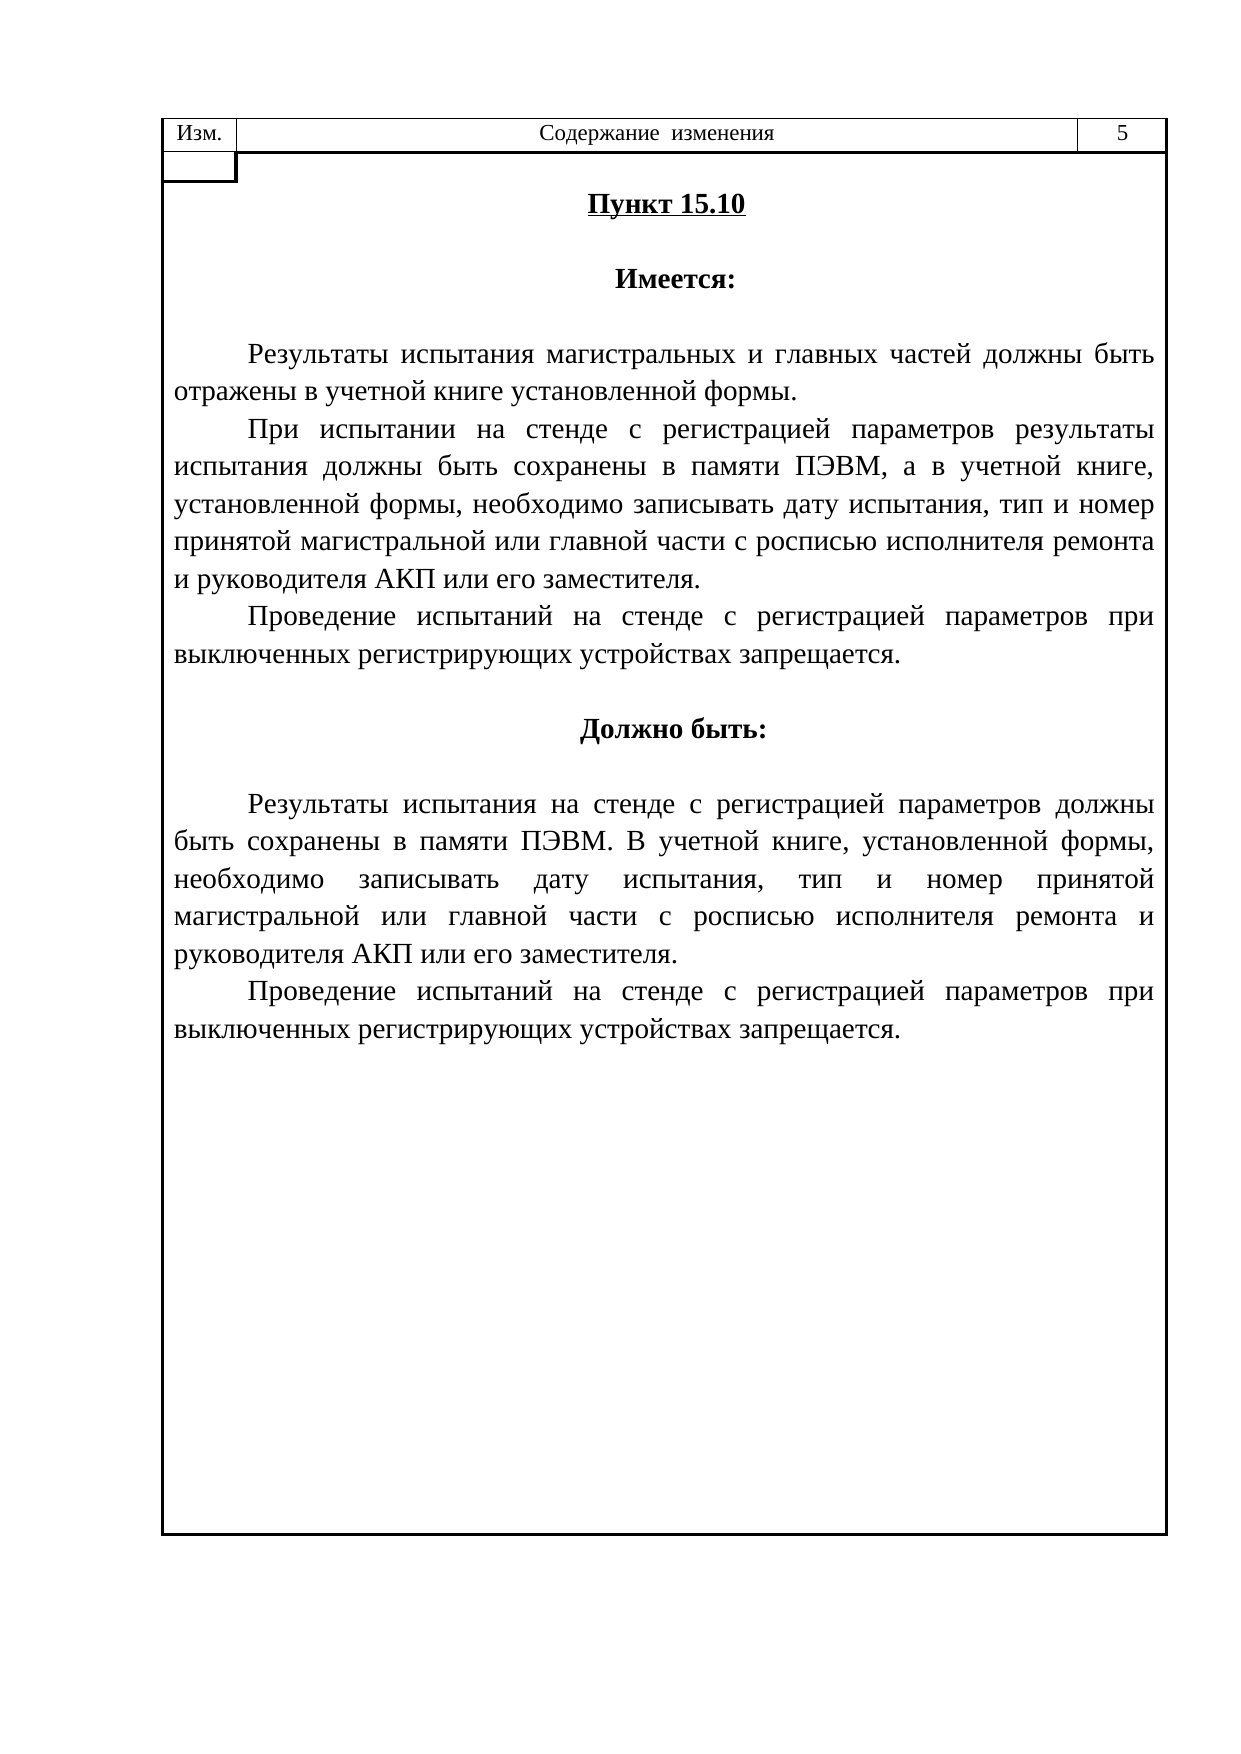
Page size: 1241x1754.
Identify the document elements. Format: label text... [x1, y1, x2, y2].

table_cell Изм. [164, 119, 236, 151]
table_cell Пункт 15.10 Имеется: Результаты испытания магистральных и главных частей должны быть отражены в учетной книге установленной формы. При испытании на стенде с регистрацией параметров результаты испытания должны быть сохранены в памяти ПЭВМ, а в учетной книге, установленной формы, необходимо записывать дату испытания, тип и номер принятой магистральной или главной части с росписью исполнителя ремонта и руководителя АКП или его заместителя. Проведение испытаний на стенде с регистрацией параметров при выключенных регистрирующих устройствах запрещается. Должно быть: Результаты испытания на стенде с регистрацией параметров должны быть сохранены в памяти ПЭВМ. В учетной книге, установленной формы, необходимо записывать дату испытания, тип и номер принятой магистральной или главной части с росписью исполнителя ремонта и руководителя АКП или его заместителя. Проведение испытаний на стенде с регистрацией параметров при выключенных регистрирующих устройствах запрещается. [164, 180, 1165, 1533]
table_cell [238, 154, 1165, 180]
table_cell Содержание изменения [237, 119, 1077, 151]
table_cell [164, 152, 234, 180]
table_cell 5 [1078, 119, 1165, 151]
